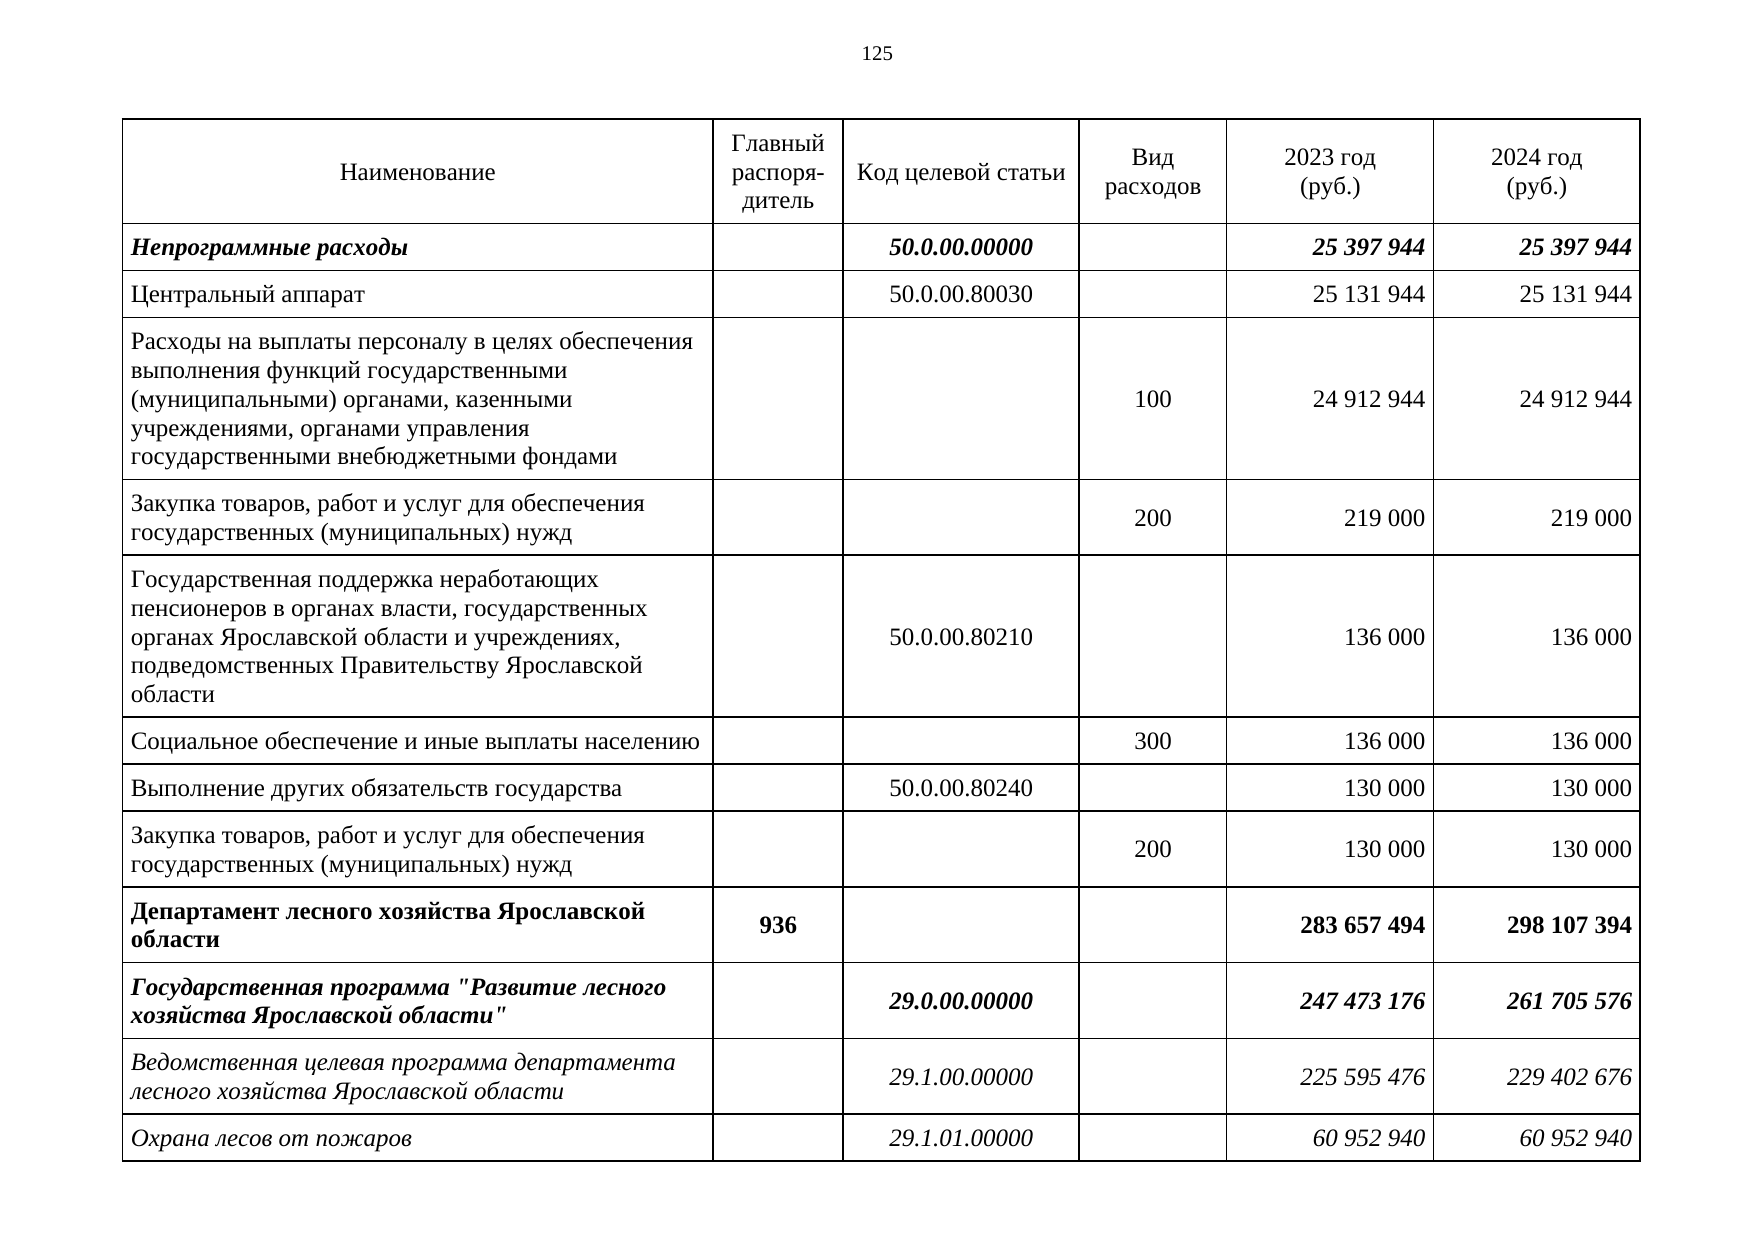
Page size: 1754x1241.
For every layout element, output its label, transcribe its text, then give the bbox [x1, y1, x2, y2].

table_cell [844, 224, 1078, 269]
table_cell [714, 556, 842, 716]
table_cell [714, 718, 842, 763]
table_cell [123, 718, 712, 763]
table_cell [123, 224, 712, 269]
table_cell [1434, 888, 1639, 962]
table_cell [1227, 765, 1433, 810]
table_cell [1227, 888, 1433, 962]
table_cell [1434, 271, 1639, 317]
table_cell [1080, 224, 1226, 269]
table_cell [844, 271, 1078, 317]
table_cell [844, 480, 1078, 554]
table_header 2024 год (руб.) [1434, 120, 1639, 223]
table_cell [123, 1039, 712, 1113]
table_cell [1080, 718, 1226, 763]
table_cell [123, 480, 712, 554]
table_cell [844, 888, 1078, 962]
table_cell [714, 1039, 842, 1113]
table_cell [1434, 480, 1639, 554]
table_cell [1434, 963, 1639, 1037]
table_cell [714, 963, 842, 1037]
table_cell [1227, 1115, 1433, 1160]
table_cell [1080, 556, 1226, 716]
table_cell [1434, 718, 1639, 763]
table_header Вид расходов [1080, 120, 1226, 223]
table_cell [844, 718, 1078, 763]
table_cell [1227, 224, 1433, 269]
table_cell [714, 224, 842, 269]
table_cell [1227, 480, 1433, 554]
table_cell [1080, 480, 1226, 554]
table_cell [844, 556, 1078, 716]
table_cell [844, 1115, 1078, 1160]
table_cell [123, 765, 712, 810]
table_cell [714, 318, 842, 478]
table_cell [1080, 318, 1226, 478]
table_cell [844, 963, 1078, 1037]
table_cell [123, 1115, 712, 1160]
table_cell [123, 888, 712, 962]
table_header Код целевой статьи [844, 120, 1078, 223]
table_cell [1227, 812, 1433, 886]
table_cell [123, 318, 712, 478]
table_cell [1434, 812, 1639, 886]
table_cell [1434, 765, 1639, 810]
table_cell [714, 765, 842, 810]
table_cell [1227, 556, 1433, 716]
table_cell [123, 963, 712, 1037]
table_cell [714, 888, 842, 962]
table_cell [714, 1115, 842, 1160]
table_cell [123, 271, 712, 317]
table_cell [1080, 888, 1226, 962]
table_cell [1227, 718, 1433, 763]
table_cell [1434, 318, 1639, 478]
table_header Наименование [123, 120, 712, 223]
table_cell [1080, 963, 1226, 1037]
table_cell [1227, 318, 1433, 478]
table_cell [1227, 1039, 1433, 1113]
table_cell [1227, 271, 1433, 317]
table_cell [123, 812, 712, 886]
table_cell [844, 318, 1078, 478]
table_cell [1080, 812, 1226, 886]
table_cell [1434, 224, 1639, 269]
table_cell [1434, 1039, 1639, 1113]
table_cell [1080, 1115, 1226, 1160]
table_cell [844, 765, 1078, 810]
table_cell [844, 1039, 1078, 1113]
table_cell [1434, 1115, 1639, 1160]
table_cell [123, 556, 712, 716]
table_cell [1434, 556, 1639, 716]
table_header 2023 год (руб.) [1227, 120, 1433, 223]
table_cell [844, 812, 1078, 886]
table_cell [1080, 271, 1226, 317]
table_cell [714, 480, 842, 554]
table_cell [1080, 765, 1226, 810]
table_header Главный распоря-дитель [714, 120, 842, 223]
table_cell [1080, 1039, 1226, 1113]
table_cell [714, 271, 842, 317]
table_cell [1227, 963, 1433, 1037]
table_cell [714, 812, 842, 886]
